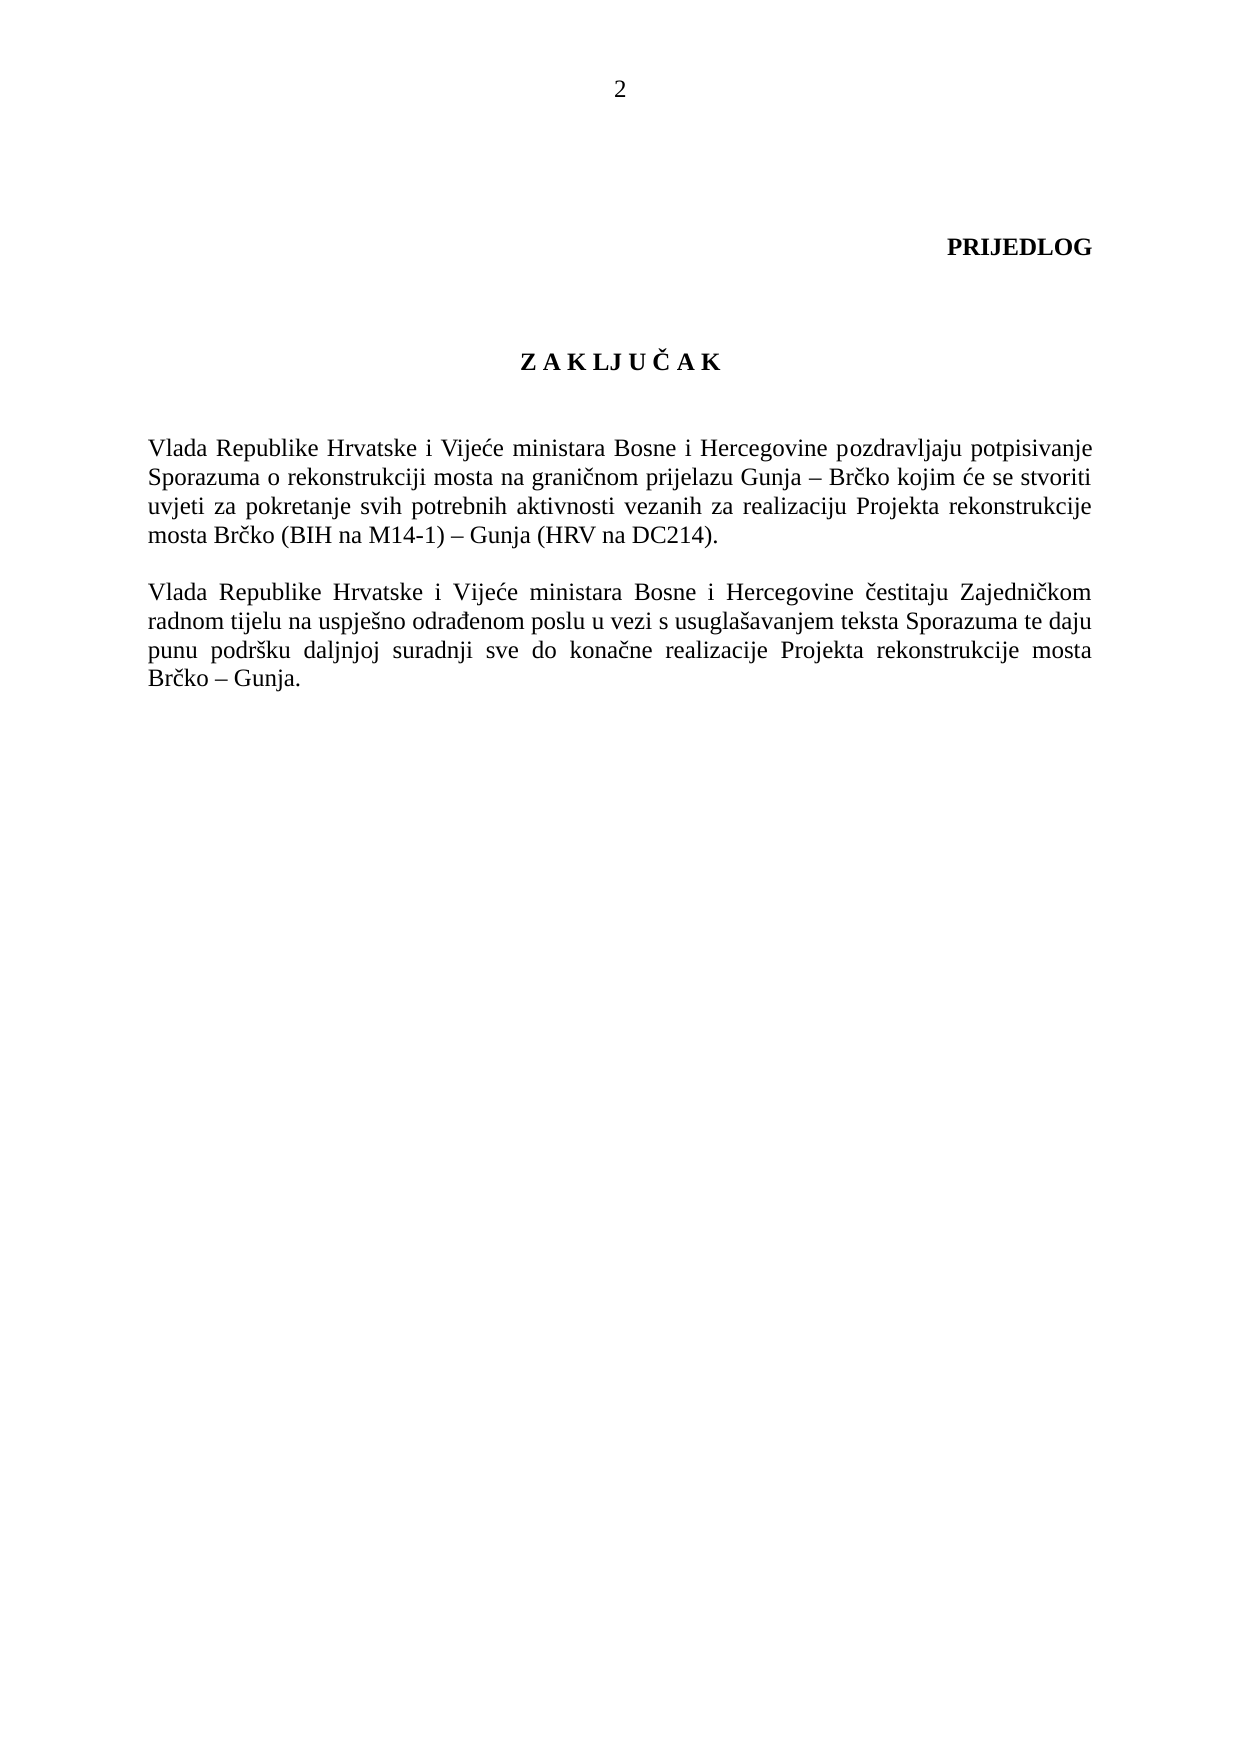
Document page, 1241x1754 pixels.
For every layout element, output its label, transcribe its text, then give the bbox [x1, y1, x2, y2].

text ZAKLJUČAK [148, 347, 1093, 376]
text PRIJEDLOG [148, 232, 1093, 261]
text Vlada Republike Hrvatske i Vijeće ministara Bosne i Hercegovine čestitaju Zajedničkom radnom tijelu na uspješno odrađenom poslu u vezi s usuglašavanjem teksta Sporazuma te daju punu podršku daljnjoj suradnji sve do konačne realizacije Projekta rekonstrukcije mosta Brčko – Gunja. [148, 577, 1093, 692]
text Vlada Republike Hrvatske i Vijeće ministara Bosne i Hercegovine pozdravljaju potpisivanje Sporazuma o rekonstrukciji mosta na graničnom prijelazu Gunja – Brčko kojim će se stvoriti uvjeti za pokretanje svih potrebnih aktivnosti vezanih za realizaciju Projekta rekonstrukcije mosta Brčko (BIH na M14-1) – Gunja (HRV na DC214). [148, 433, 1093, 548]
